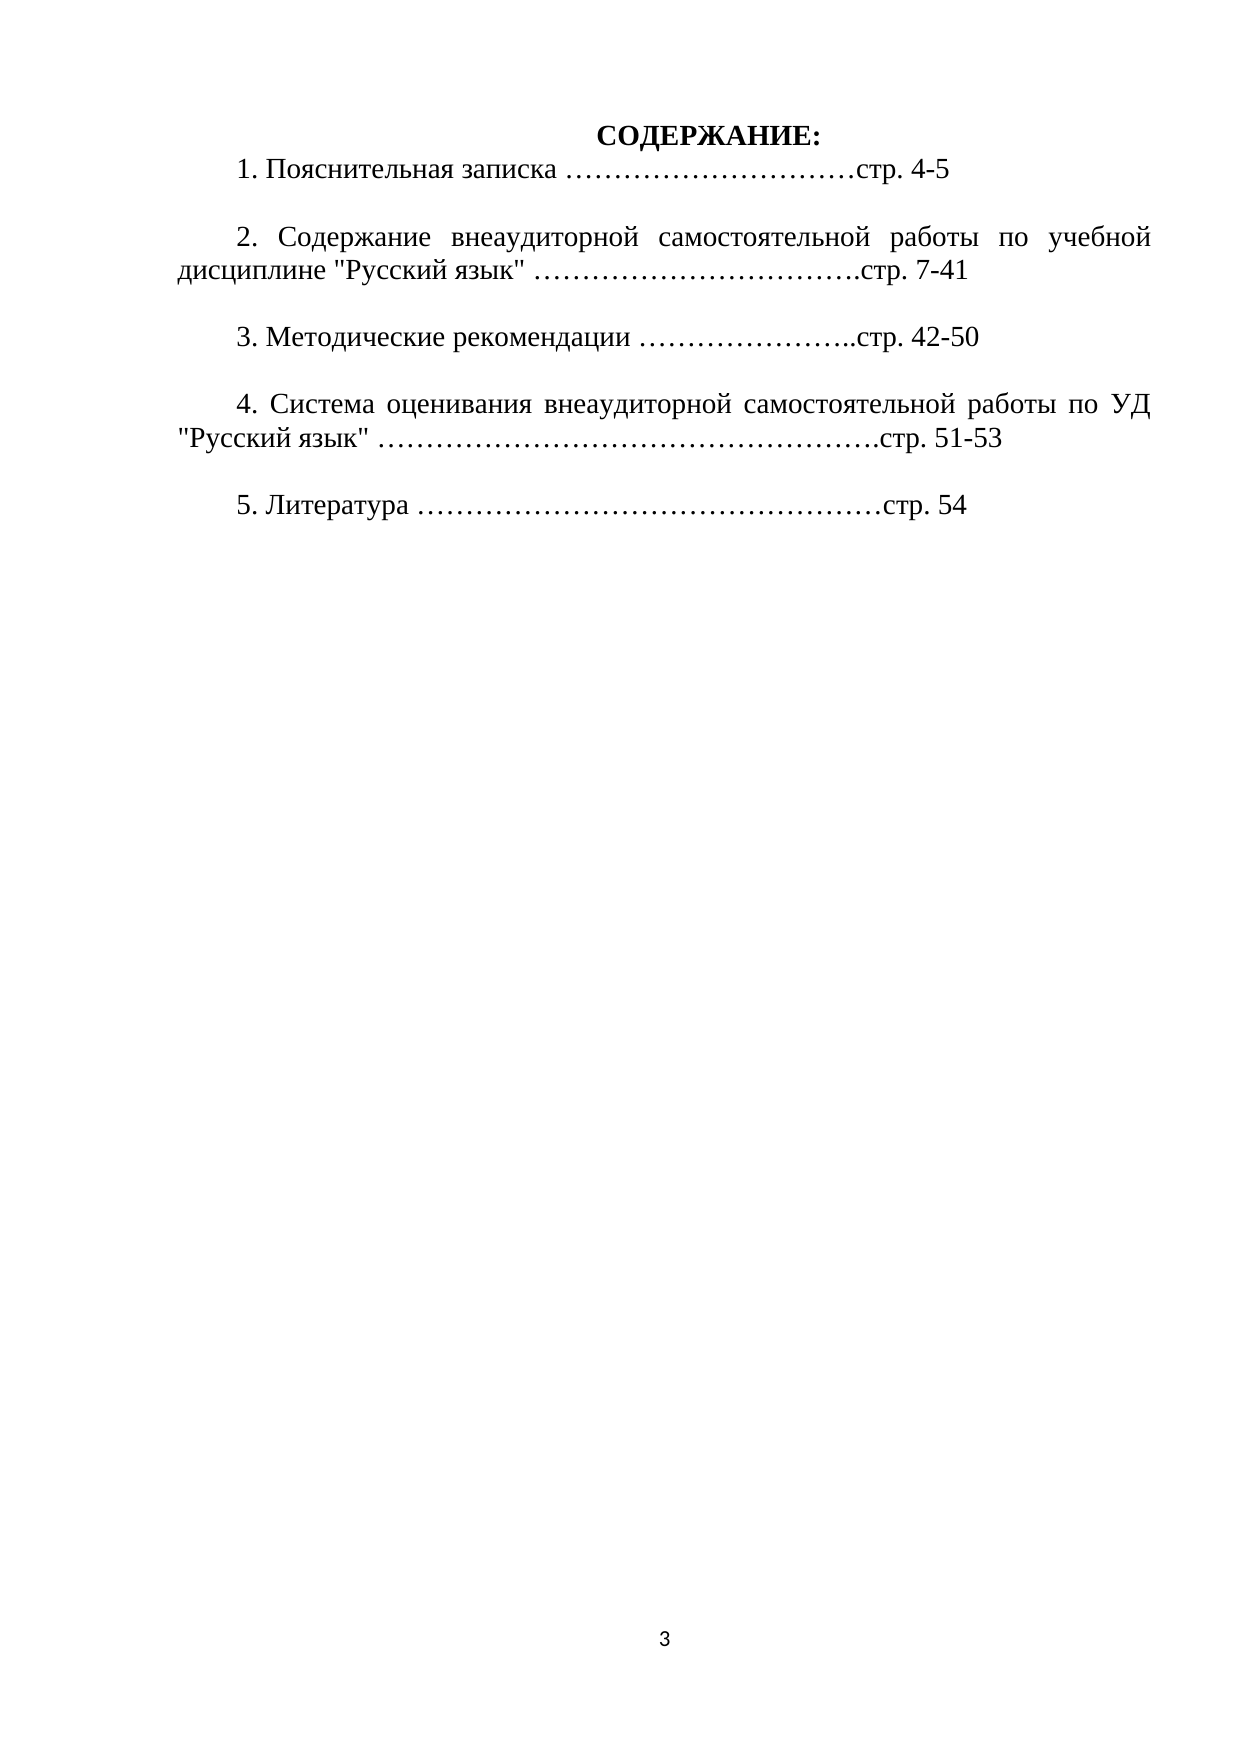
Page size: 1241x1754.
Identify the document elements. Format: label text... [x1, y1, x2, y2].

text 3. Методические рекомендации …………………..стр. 42-50 [177, 319, 1152, 353]
text 4. Система оценивания внеаудиторной самостоятельной работы по УД "Русский язык" …………………………………………….стр. 51-53 [177, 386, 1152, 453]
text СОДЕРЖАНИЕ: [177, 118, 1152, 152]
text 1. Пояснительная записка …………………………стр. 4-5 [177, 152, 1152, 185]
text 2. Содержание внеаудиторной самостоятельной работы по учебной дисциплине "Русский язык" …………………………….стр. 7-41 [177, 219, 1152, 286]
text 5. Литература …………………………………………стр. 54 [177, 487, 1152, 521]
